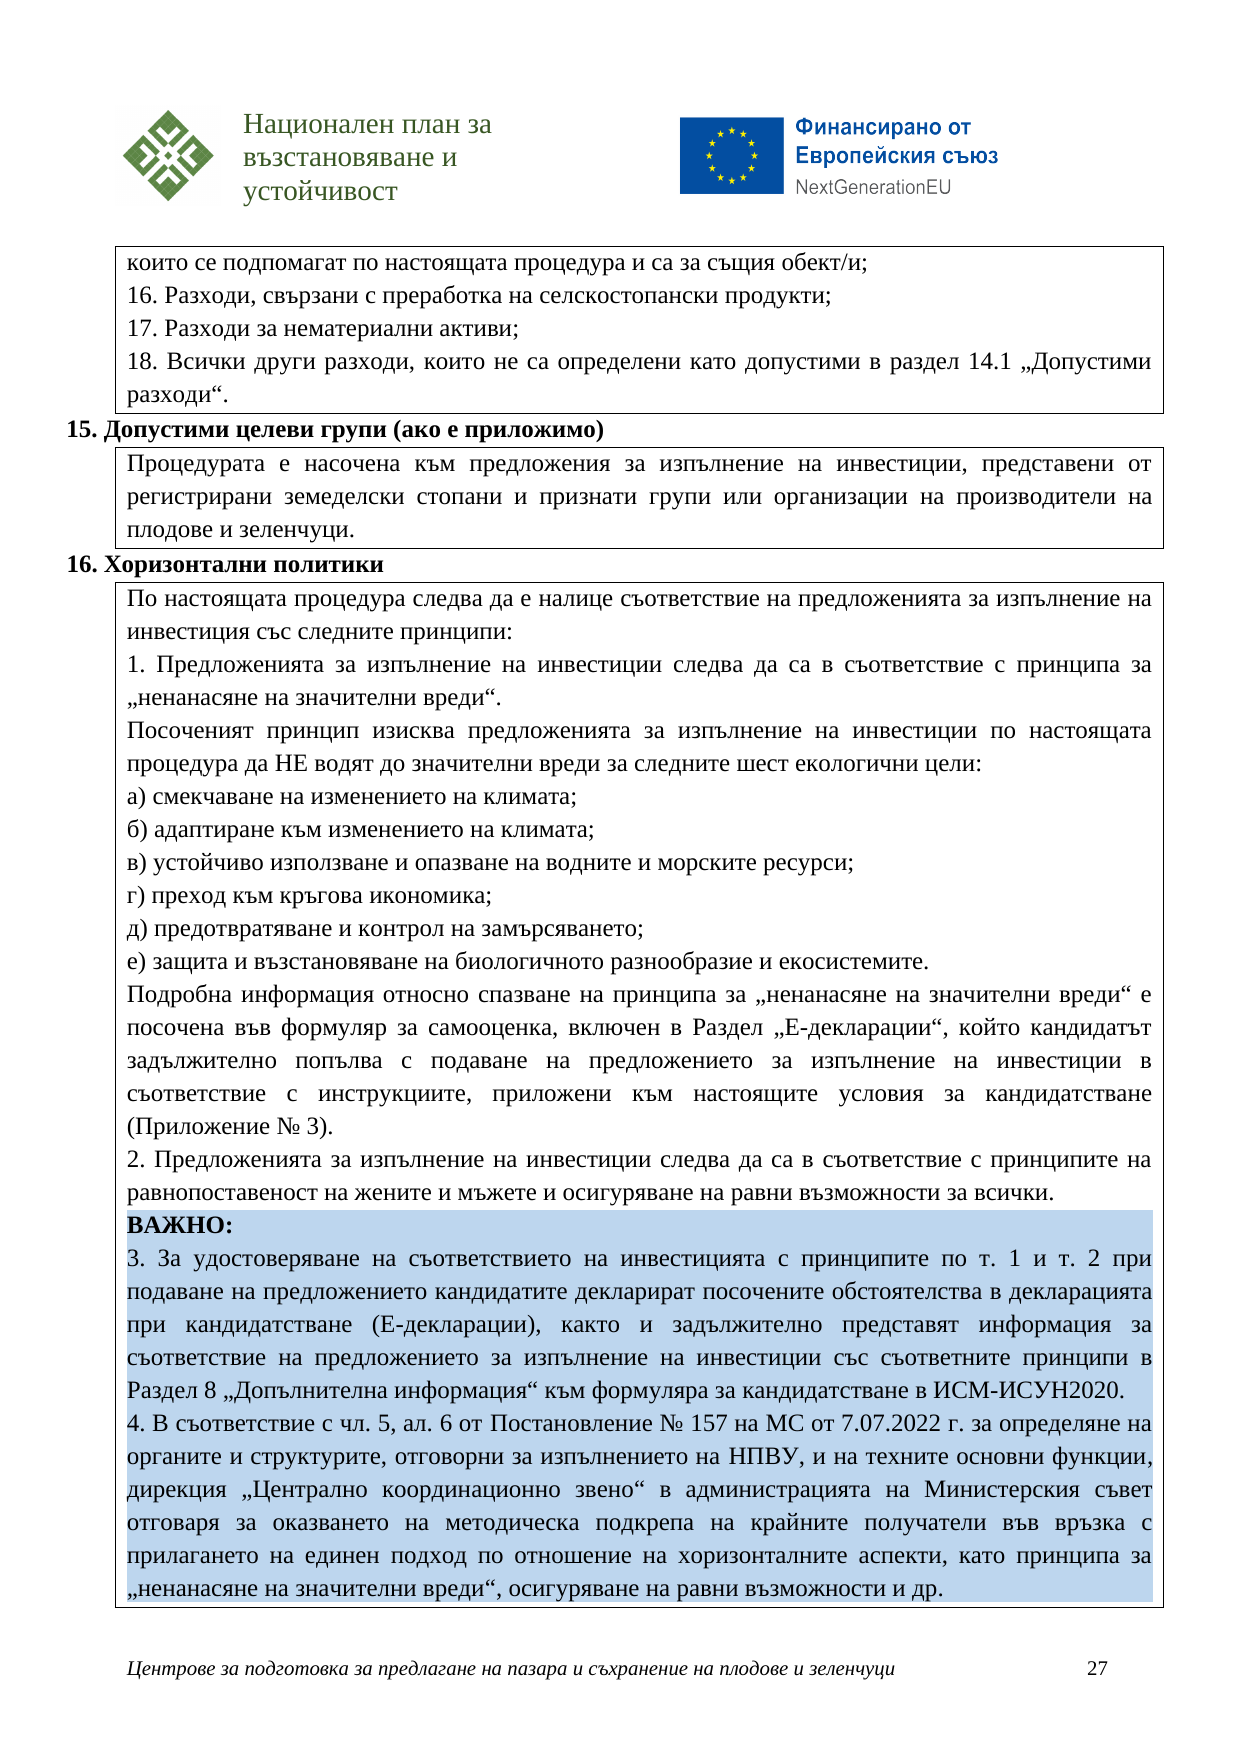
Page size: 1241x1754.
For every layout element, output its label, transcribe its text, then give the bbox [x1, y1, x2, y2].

picture [114, 105, 222, 206]
list Допустими целеви групи (ако е приложимо) [66, 414, 1108, 443]
picture [672, 105, 1028, 204]
table_header Процедурата е насочена към предложения за изпълнение на инвестиции, представени от регистрирани земеделски стопани и признати групи или организации на производители на плодове и зеленчуци. [116, 448, 1163, 548]
list Хоризонтални политики [66, 549, 1108, 578]
